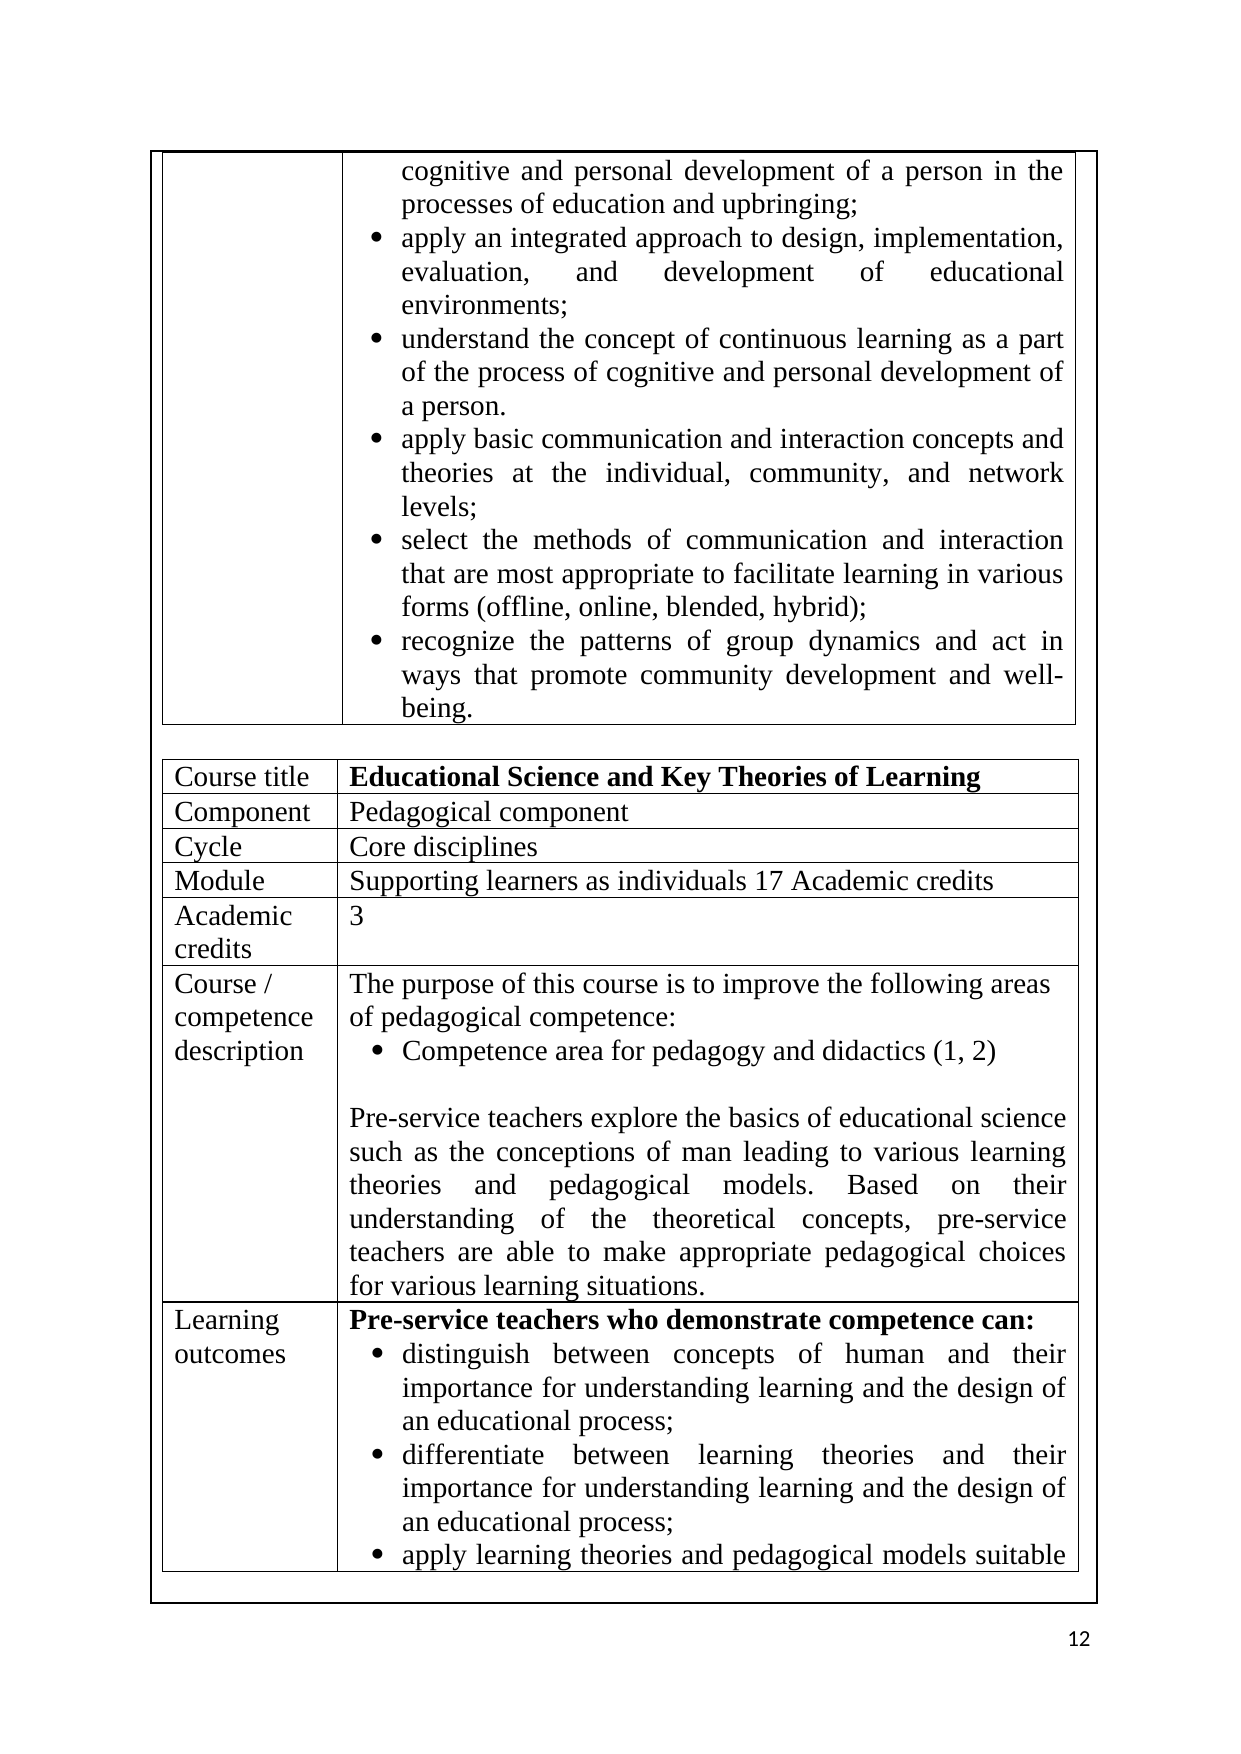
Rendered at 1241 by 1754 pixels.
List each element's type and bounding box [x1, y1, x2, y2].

table_cell [152, 152, 1096, 1602]
